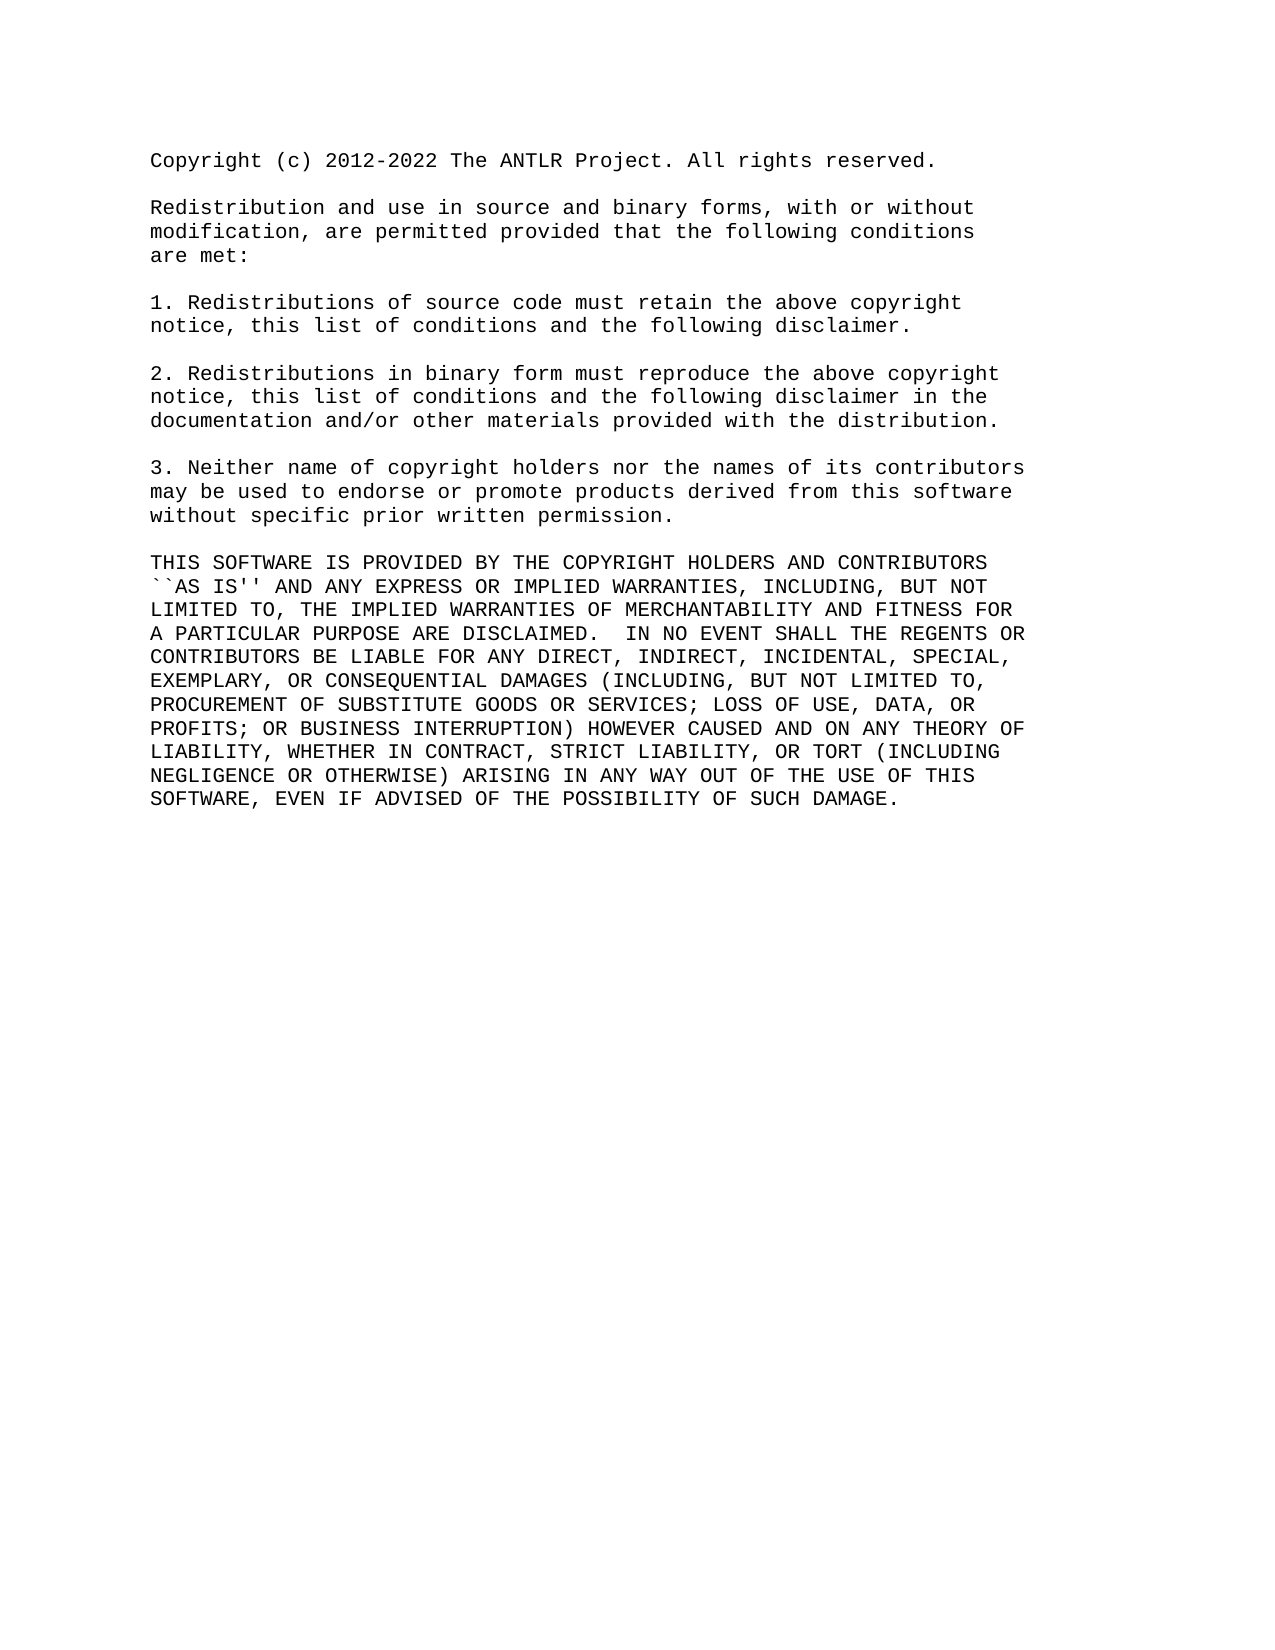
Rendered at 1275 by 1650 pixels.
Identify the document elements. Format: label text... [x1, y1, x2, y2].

text ``AS IS'' AND ANY EXPRESS OR IMPLIED WARRANTIES, INCLUDING, BUT NOT [150, 576, 1125, 599]
text PROFITS; OR BUSINESS INTERRUPTION) HOWEVER CAUSED AND ON ANY THEORY OF [150, 717, 1125, 741]
text without specific prior written permission. [150, 505, 1125, 528]
text 3. Neither name of copyright holders nor the names of its contributors [150, 457, 1125, 481]
text CONTRIBUTORS BE LIABLE FOR ANY DIRECT, INDIRECT, INCIDENTAL, SPECIAL, [150, 647, 1125, 670]
text 1. Redistributions of source code must retain the above copyright [150, 292, 1125, 316]
text A PARTICULAR PURPOSE ARE DISCLAIMED. IN NO EVENT SHALL THE REGENTS OR [150, 623, 1125, 647]
text may be used to endorse or promote products derived from this software [150, 481, 1125, 505]
text Copyright (c) 2012-2022 The ANTLR Project. All rights reserved. [150, 150, 1125, 174]
text SOFTWARE, EVEN IF ADVISED OF THE POSSIBILITY OF SUCH DAMAGE. [150, 788, 1125, 812]
text NEGLIGENCE OR OTHERWISE) ARISING IN ANY WAY OUT OF THE USE OF THIS [150, 765, 1125, 788]
text are met: [150, 244, 1125, 268]
text LIMITED TO, THE IMPLIED WARRANTIES OF MERCHANTABILITY AND FITNESS FOR [150, 599, 1125, 623]
text PROCUREMENT OF SUBSTITUTE GOODS OR SERVICES; LOSS OF USE, DATA, OR [150, 694, 1125, 717]
text Redistribution and use in source and binary forms, with or without [150, 197, 1125, 221]
text EXEMPLARY, OR CONSEQUENTIAL DAMAGES (INCLUDING, BUT NOT LIMITED TO, [150, 670, 1125, 694]
text modification, are permitted provided that the following conditions [150, 221, 1125, 244]
text notice, this list of conditions and the following disclaimer in the [150, 386, 1125, 410]
text documentation and/or other materials provided with the distribution. [150, 410, 1125, 434]
text THIS SOFTWARE IS PROVIDED BY THE COPYRIGHT HOLDERS AND CONTRIBUTORS [150, 552, 1125, 576]
text LIABILITY, WHETHER IN CONTRACT, STRICT LIABILITY, OR TORT (INCLUDING [150, 741, 1125, 765]
text 2. Redistributions in binary form must reproduce the above copyright [150, 363, 1125, 386]
text notice, this list of conditions and the following disclaimer. [150, 316, 1125, 339]
